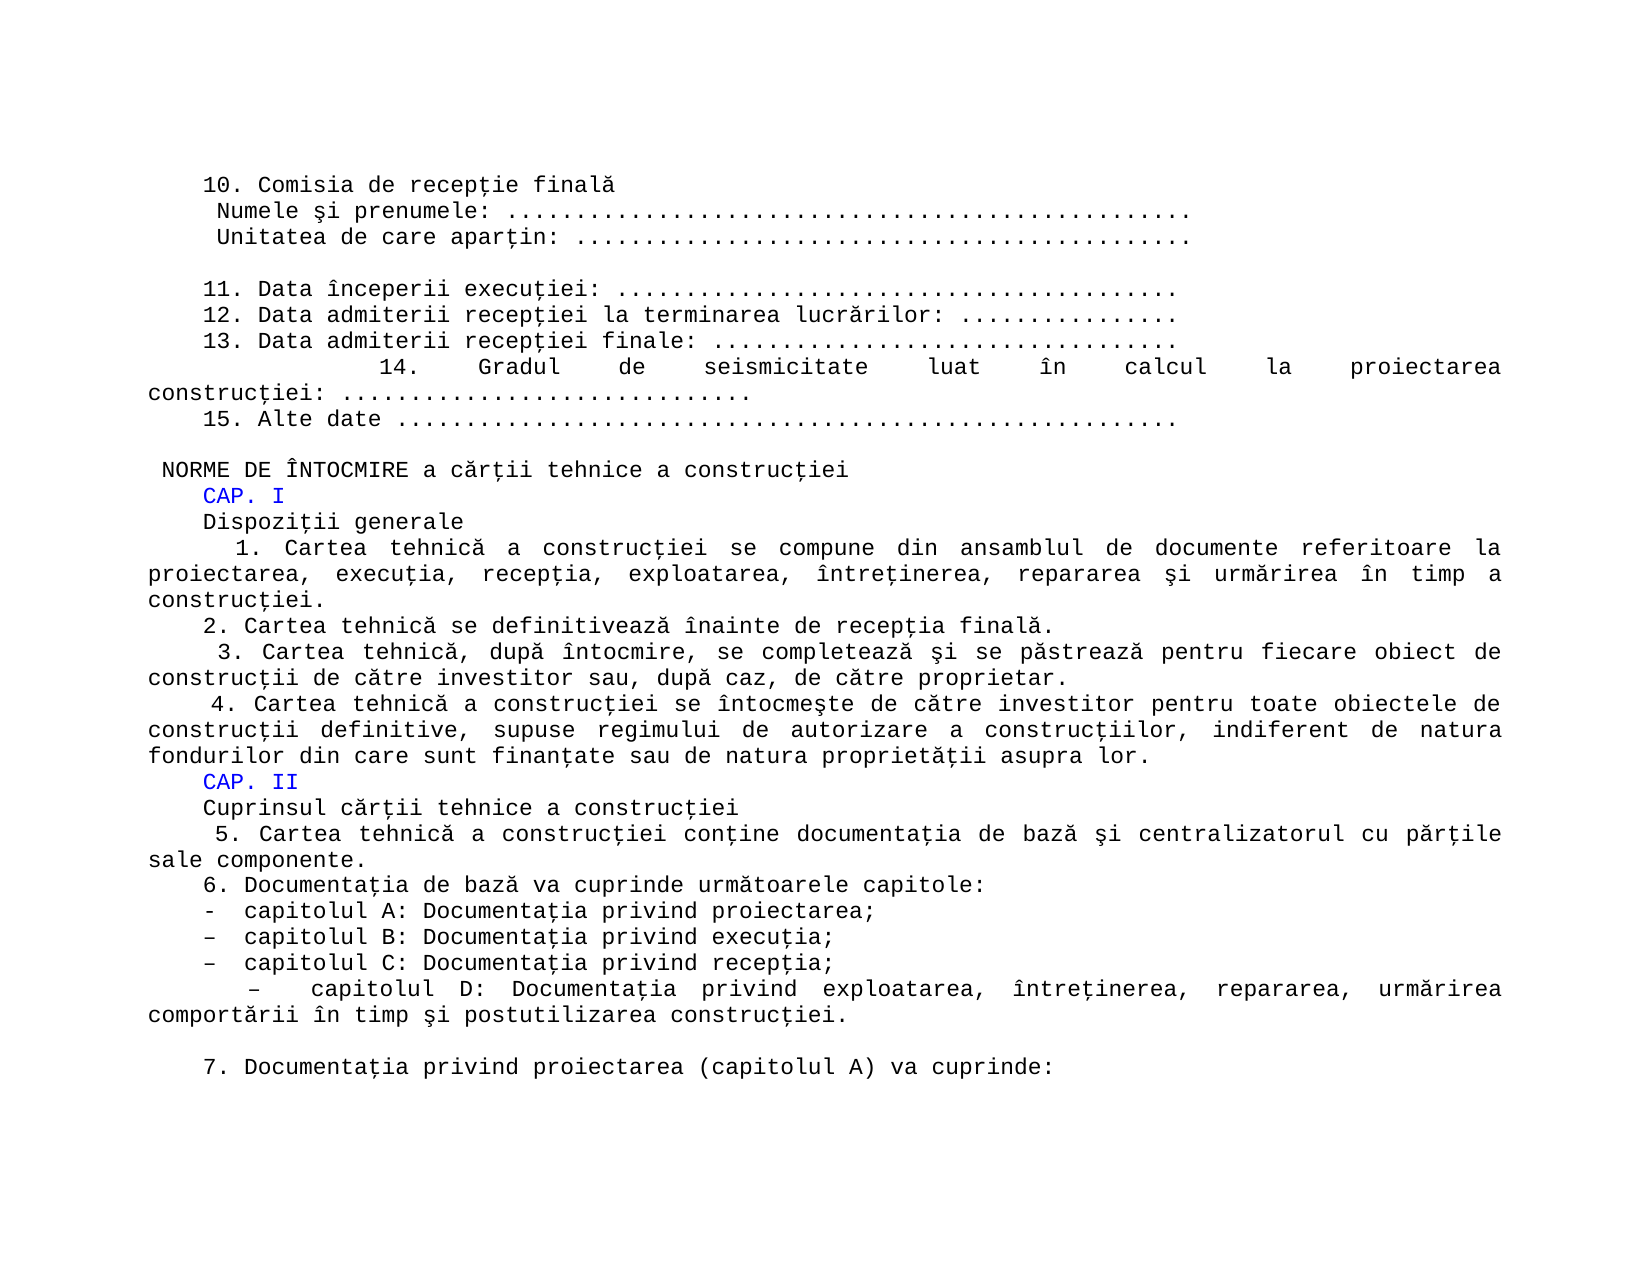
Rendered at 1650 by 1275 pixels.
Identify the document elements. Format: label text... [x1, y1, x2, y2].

text Dispoziţii generale [148, 511, 1502, 537]
text - capitolul A: Documentaţia privind proiectarea; [148, 900, 1502, 926]
text 14. Gradul de seismicitate luat în calcul la proiectarea construcţiei: .............................. [148, 355, 1502, 407]
text CAP. II [148, 770, 1502, 796]
text 11. Data începerii execuţiei: ......................................... [148, 277, 1502, 303]
text 12. Data admiterii recepţiei la terminarea lucrărilor: ................ [148, 303, 1502, 329]
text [148, 225, 1502, 251]
text 2. Cartea tehnică se definitivează înainte de recepţia finală. [148, 614, 1502, 640]
text Cuprinsul cărţii tehnice a construcţiei [148, 796, 1502, 822]
text – capitolul C: Documentaţia privind recepţia; [148, 952, 1502, 978]
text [148, 199, 1502, 225]
text 15. Alte date ......................................................... [148, 407, 1502, 433]
text 3. Cartea tehnică, după întocmire, se completează şi se păstrează pentru fiecare obiect de construcţii de către investitor sau, după caz, de către proprietar. [148, 640, 1502, 692]
text 5. Cartea tehnică a construcţiei conţine documentaţia de bază şi centralizatorul cu părţile sale componente. [148, 822, 1502, 874]
text 10. Comisia de recepţie finală [148, 173, 1502, 199]
text – capitolul D: Documentaţia privind exploatarea, întreţinerea, repararea, urmărirea comportării în timp şi postutilizarea construcţiei. [148, 978, 1502, 1029]
text NORME DE ÎNTOCMIRE a cărţii tehnice a construcţiei [148, 459, 1502, 485]
text 4. Cartea tehnică a construcţiei se întocmeşte de către investitor pentru toate obiectele de construcţii definitive, supuse regimului de autorizare a construcţiilor, indiferent de natura fondurilor din care sunt finanţate sau de natura proprietăţii asupra lor. [148, 692, 1502, 770]
text 1. Cartea tehnică a construcţiei se compune din ansamblul de documente referitoare la proiectarea, execuţia, recepţia, exploatarea, întreţinerea, repararea şi urmărirea în timp a construcţiei. [148, 537, 1502, 614]
text 7. Documentaţia privind proiectarea (capitolul A) va cuprinde: [148, 1055, 1502, 1081]
text 6. Documentaţia de bază va cuprinde următoarele capitole: [148, 874, 1502, 900]
text – capitolul B: Documentaţia privind execuţia; [148, 926, 1502, 952]
text 13. Data admiterii recepţiei finale: .................................. [148, 329, 1502, 355]
text CAP. I [148, 485, 1502, 511]
